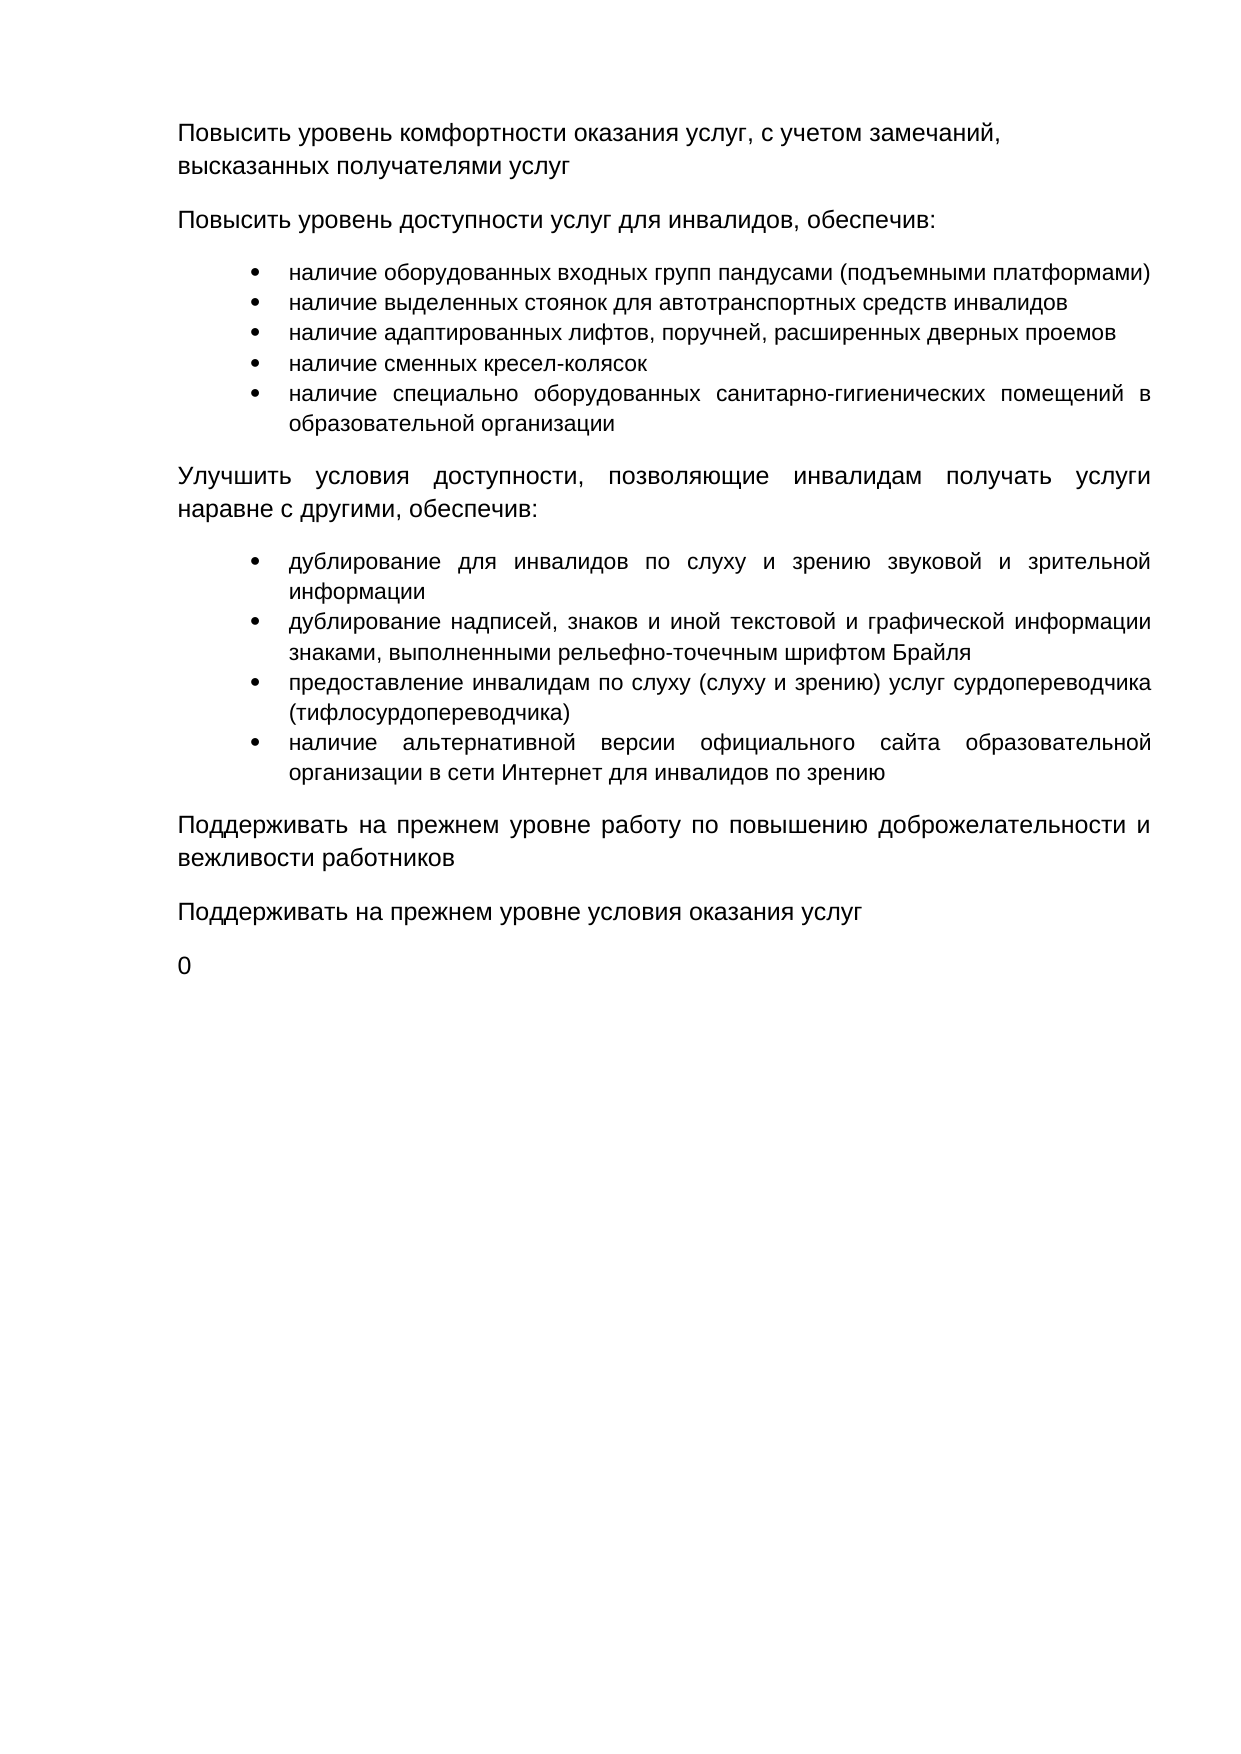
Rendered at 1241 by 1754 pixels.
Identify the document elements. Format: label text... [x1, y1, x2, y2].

text Поддерживать на прежнем уровне условия оказания услуг [177, 897, 1152, 926]
text Поддерживать на прежнем уровне работу по повышению доброжелательности и вежливости работников [177, 810, 1152, 872]
list наличие специально оборудованных санитарно-гигиенических помещений в образовательной организации [251, 380, 1152, 436]
list предоставление инвалидам по слуху (слуху и зрению) услуг сурдопереводчика (тифлосурдопереводчика) [251, 669, 1152, 725]
text 0 [177, 951, 1152, 980]
list дублирование для инвалидов по слуху и зрению звуковой и зрительной информации [251, 548, 1152, 604]
list наличие адаптированных лифтов, поручней, расширенных дверных проемов [251, 319, 1152, 346]
list дублирование надписей, знаков и иной текстовой и графической информации знаками, выполненными рельефно-точечным шрифтом Брайля [251, 608, 1152, 665]
list наличие оборудованных входных групп пандусами (подъемными платформами) [251, 259, 1152, 285]
text Повысить уровень доступности услуг для инвалидов, обеспечив: [177, 205, 1152, 234]
text Повысить уровень комфортности оказания услуг, с учетом замечаний, высказанных получателями услуг [177, 118, 1152, 180]
list наличие сменных кресел-колясок [251, 349, 1152, 376]
list наличие альтернативной версии официального сайта образовательной организации в сети Интернет для инвалидов по зрению [251, 729, 1152, 786]
text Улучшить условия доступности, позволяющие инвалидам получать услуги наравне с другими, обеспечив: [177, 461, 1152, 523]
list наличие выделенных стоянок для автотранспортных средств инвалидов [251, 289, 1152, 315]
